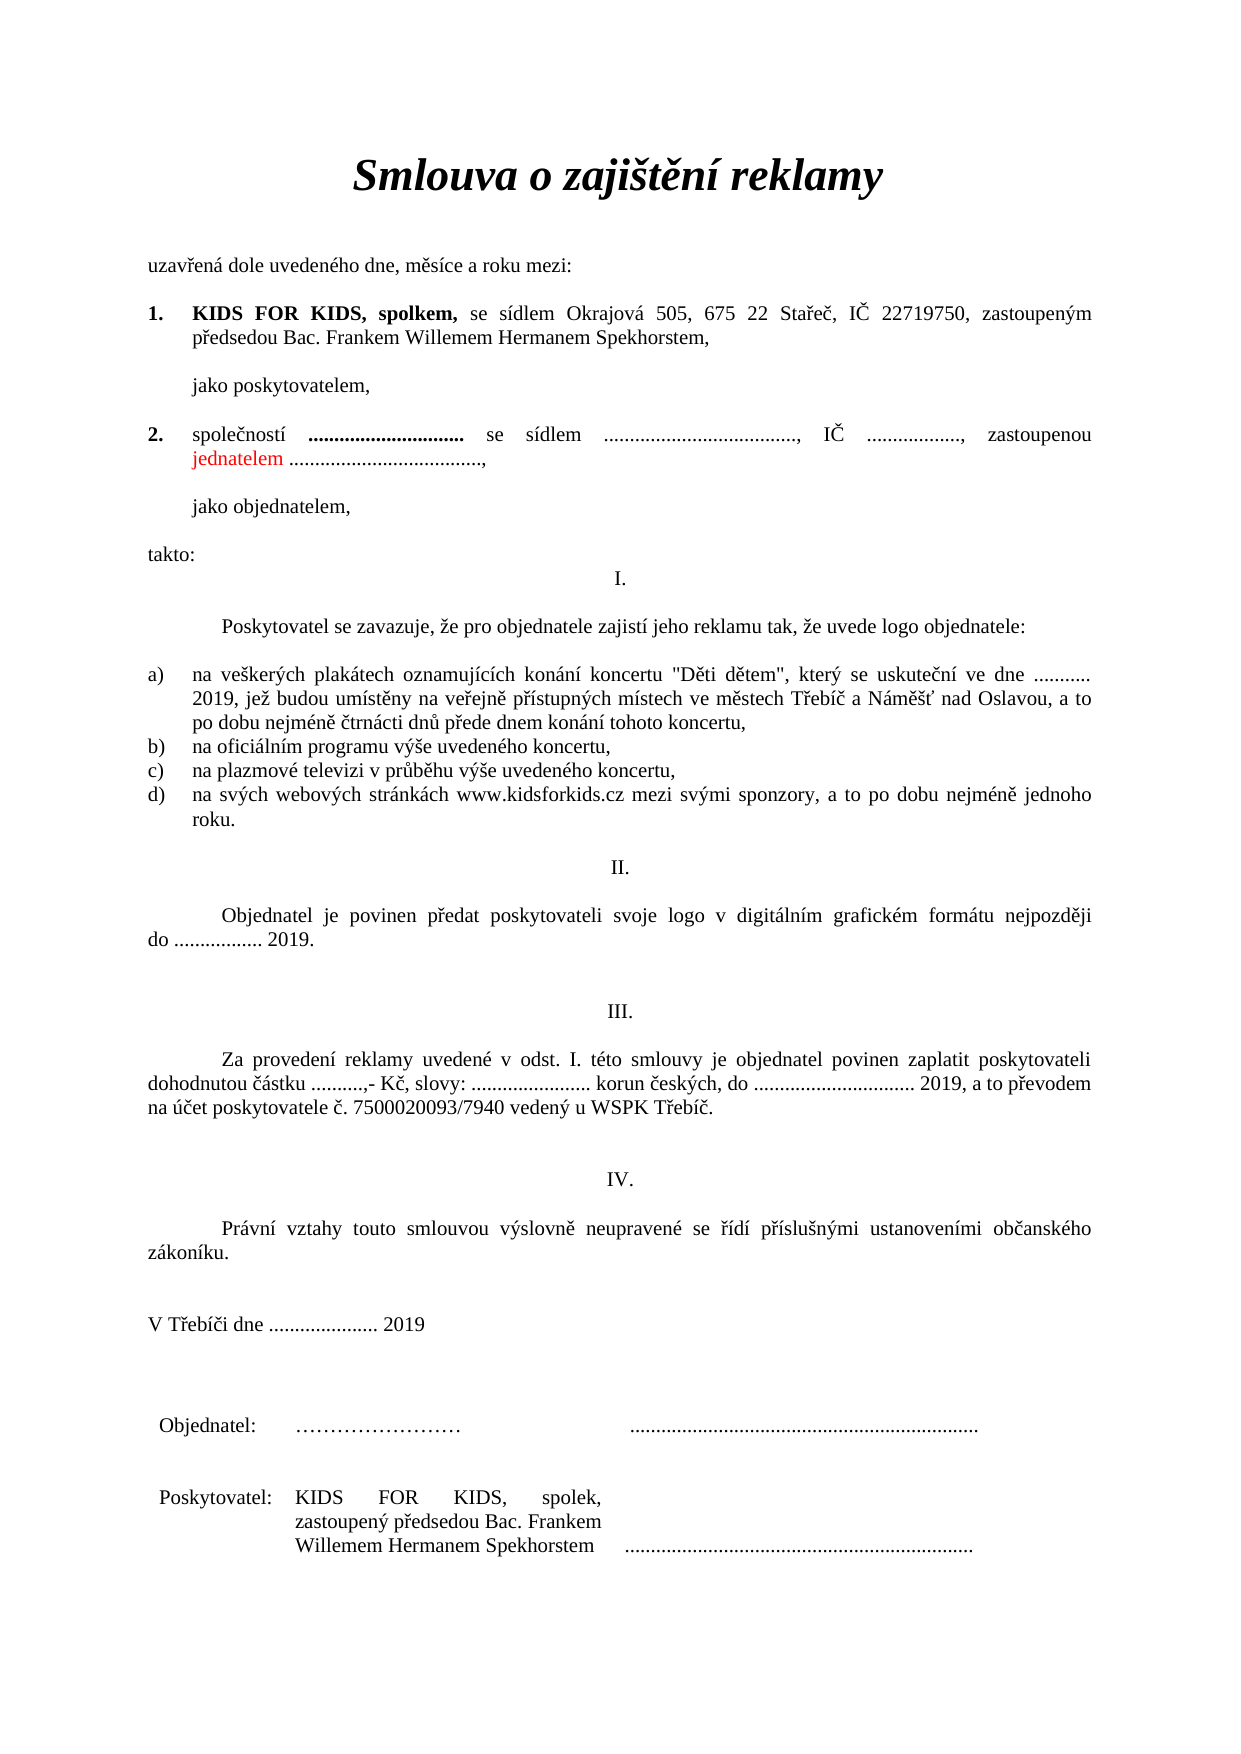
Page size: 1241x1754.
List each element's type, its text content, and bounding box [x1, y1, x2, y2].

text c) na plazmové televizi v průběhu výše uvedeného koncertu, [148, 758, 1093, 782]
text d) na svých webových stránkách www.kidsforkids.cz mezi svými sponzory, a to po dobu nejméně jednoho roku. [148, 782, 1093, 831]
text 1. KIDS FOR KIDS, spolkem, se sídlem Okrajová 505, 675 22 Stařeč, IČ 22719750, zastoupeným předsedou Bac. Frankem Willemem Hermanem Spekhorstem, [148, 301, 1093, 349]
text II. [148, 854, 1093, 879]
text III. [148, 999, 1093, 1023]
text Za provedení reklamy uvedené v odst. I. této smlouvy je objednatel povinen zaplatit poskytovateli dohodnutou částku ..........,- Kč, slovy: ....................... korun českých, do ............................... 2019, a to převodem na účet poskytovatele č. 7500020093/7940 vedený u WSPK Třebíč. [148, 1047, 1093, 1119]
text 2. společností .............................. se sídlem ....................................., IČ .................., zastoupenou jednatelem ....................................., [148, 421, 1093, 469]
text Smlouva o zajištění reklamy [148, 148, 1093, 200]
text Právní vztahy touto smlouvou výslovně neupravené se řídí příslušnými ustanoveními občanského zákoníku. [148, 1216, 1093, 1264]
table_header Objednatel: [148, 1413, 283, 1485]
table_cell KIDS FOR KIDS, spolek, zastoupený předsedou Bac. Frankem Willemem Hermanem Spekhorstem [284, 1485, 613, 1557]
table_header …………………… [284, 1413, 613, 1485]
text jako poskytovatelem, [148, 373, 1093, 397]
table_cell Poskytovatel: [148, 1485, 283, 1557]
text uzavřená dole uvedeného dne, měsíce a roku mezi: [148, 253, 1093, 277]
text V Třebíči dne ..................... 2019 [148, 1312, 1093, 1336]
text takto: [148, 542, 1093, 566]
text I. [148, 566, 1093, 590]
text Poskytovatel se zavazuje, že pro objednatele zajistí jeho reklamu tak, že uvede logo objednatele: [148, 614, 1093, 638]
text jako objednatelem, [148, 494, 1093, 518]
text Objednatel je povinen předat poskytovateli svoje logo v digitálním grafickém formátu nejpozději do ................. 2019. [148, 903, 1093, 951]
text a) na veškerých plakátech oznamujících konání koncertu "Děti dětem", který se uskuteční ve dne ........... 2019, jež budou umístěny na veřejně přístupných místech ve městech Třebíč a Náměšť nad Oslavou, a to po dobu nejméně čtrnácti dnů přede dnem konání tohoto koncertu, [148, 662, 1093, 734]
table_header ................................................................... [613, 1413, 1063, 1485]
table_cell ................................................................... [613, 1485, 1063, 1557]
text IV. [148, 1167, 1093, 1191]
text b) na oficiálním programu výše uvedeného koncertu, [148, 734, 1093, 758]
